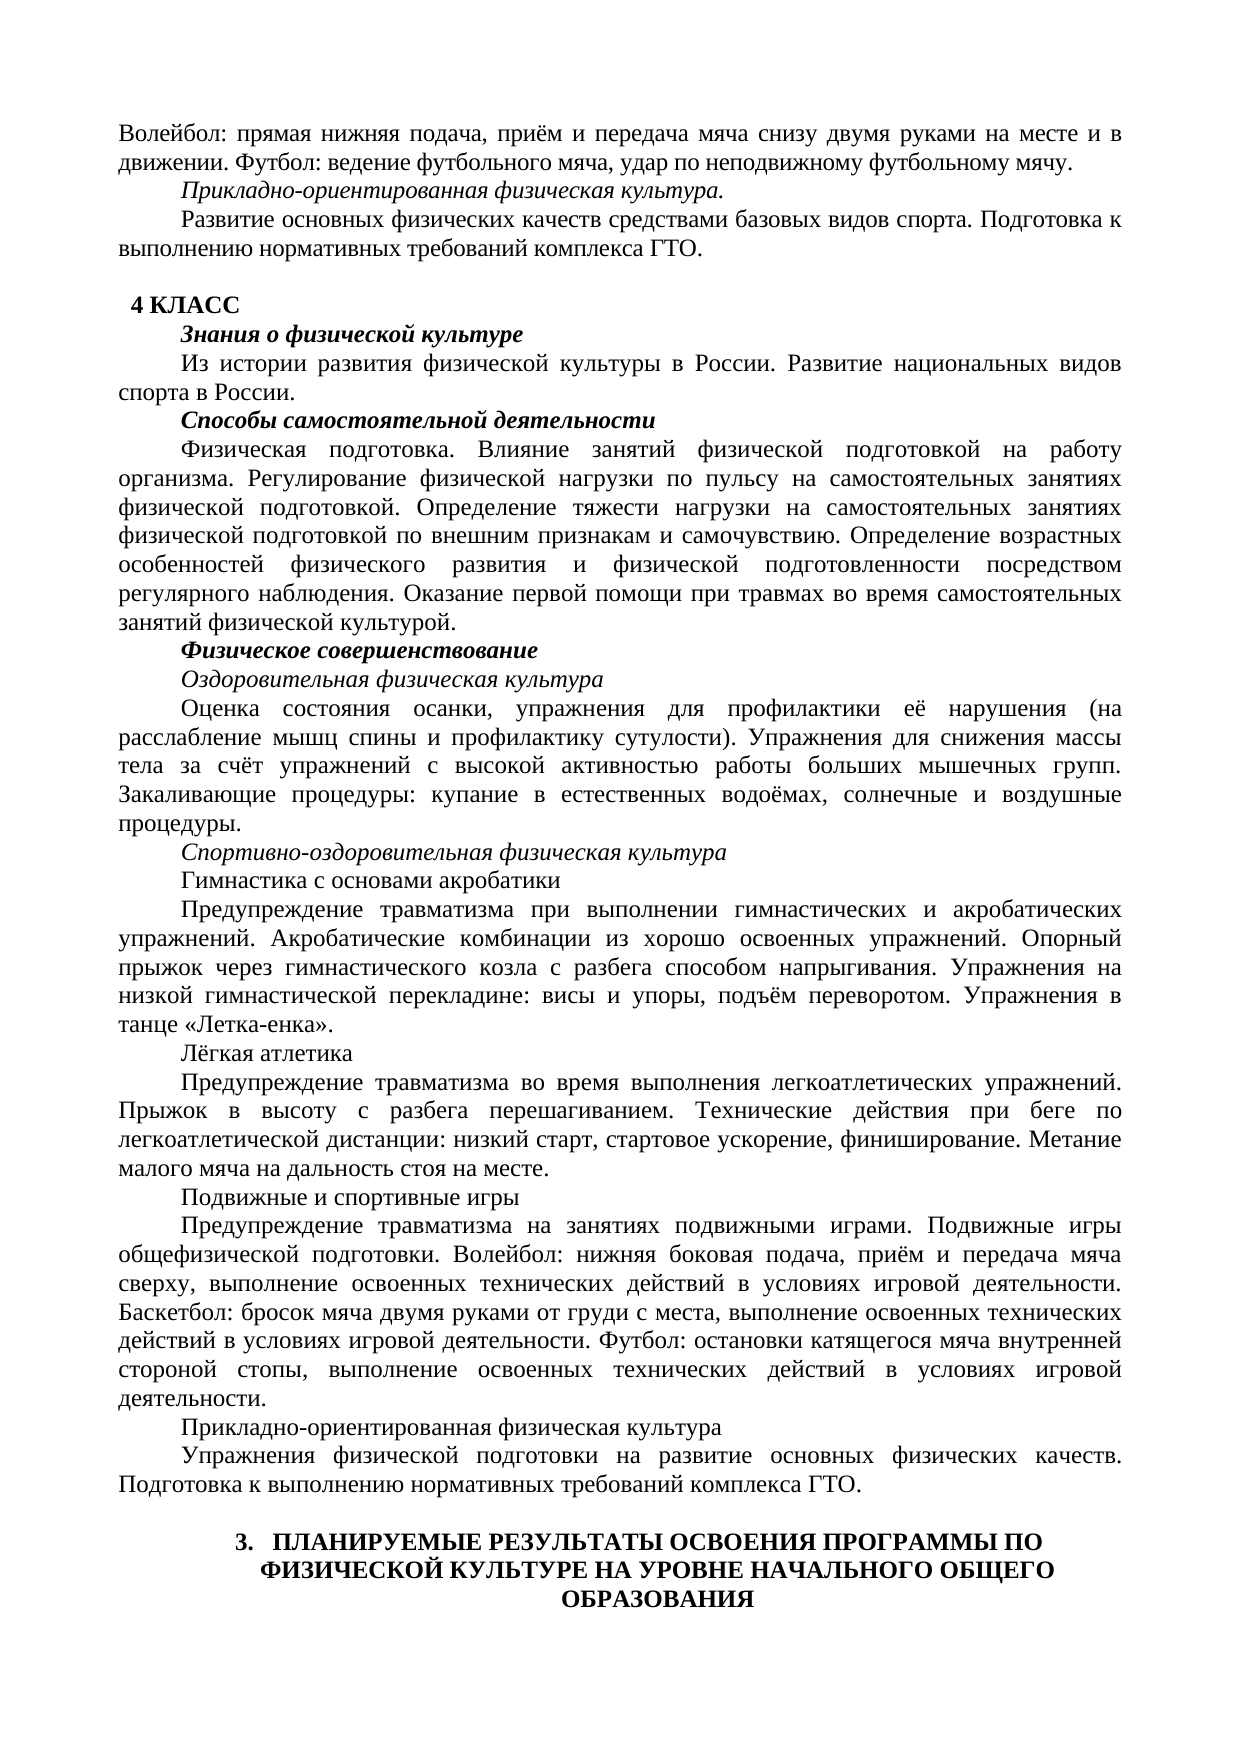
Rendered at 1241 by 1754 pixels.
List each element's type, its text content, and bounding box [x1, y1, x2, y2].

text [118, 118, 1122, 176]
text Предупреждение травматизма при выполнении гимнастических и акробатических упражнений. Акробатические комбинации из хорошо освоенных упражнений. Опорный прыжок через гимнастического козла с разбега способом напрыгивания. Упражнения на низкой гимнастической перекладине: висы и упоры, подъём переворотом. Упражнения в танце «Летка-енка». [118, 894, 1122, 1038]
text Оздоровительная физическая культура [118, 664, 1122, 693]
text Упражнения физической подготовки на развитие основных физических качеств. Подготовка к выполнению нормативных требований комплекса ГТО. [118, 1441, 1122, 1498]
text Предупреждение травматизма во время выполнения легкоатлетических упражнений. Прыжок в высоту с разбега перешагиванием. Технические действия при беге по легкоатлетической дистанции: низкий старт, стартовое ускорение, финиширование. Метание малого мяча на дальность стоя на месте. [118, 1067, 1122, 1182]
text Прикладно-ориентированная физическая культура. [118, 176, 1122, 204]
text Оценка состояния осанки, упражнения для профилактики её нарушения (на расслабление мышц спины и профилактику сутулости). Упражнения для снижения массы тела за счёт упражнений с высокой активностью работы больших мышечных групп. Закаливающие процедуры: купание в естественных водоёмах, солнечные и воздушные процедуры. [118, 693, 1122, 837]
text Гимнастика с основами акробатики [118, 866, 1122, 894]
text Знания о физической культуре [118, 319, 1122, 348]
text Способы самостоятельной деятельности [118, 406, 1122, 434]
text Прикладно-ориентированная физическая культура [118, 1412, 1122, 1441]
text Физическое совершенствование [118, 636, 1122, 664]
text Развитие основных физических качеств средствами базовых видов спорта. Подготовка к выполнению нормативных требований комплекса ГТО. [118, 204, 1122, 262]
text Предупреждение травматизма на занятиях подвижными играми. Подвижные игры общефизической подготовки. Волейбол: нижняя боковая подача, приём и передача мяча сверху, выполнение освоенных технических действий в условиях игровой деятельности. Баскетбол: бросок мяча двумя руками от груди с места, выполнение освоенных технических действий в условиях игровой деятельности. Футбол: остановки катящегося мяча внутренней стороной стопы, выполнение освоенных технических действий в условиях игровой деятельности. [118, 1211, 1122, 1412]
text Лёгкая атлетика [118, 1038, 1122, 1067]
text Спортивно-оздоровительная физическая культура [118, 837, 1122, 866]
list ПЛАНИРУЕМЫЕ РЕЗУЛЬТАТЫ ОСВОЕНИЯ ПРОГРАММЫ ПО ФИЗИЧЕСКОЙ КУЛЬТУРЕ НА УРОВНЕ НАЧАЛЬНОГО ОБЩЕГО ОБРАЗОВАНИЯ [156, 1527, 1122, 1613]
text Из истории развития физической культуры в России. Развитие национальных видов спорта в России. [118, 348, 1122, 406]
text 4 КЛАСС [131, 291, 1122, 319]
text Подвижные и спортивные игры [118, 1182, 1122, 1211]
text Физическая подготовка. Влияние занятий физической подготовкой на работу организма. Регулирование физической нагрузки по пульсу на самостоятельных занятиях физической подготовкой. Определение тяжести нагрузки на самостоятельных занятиях физической подготовкой по внешним признакам и самочувствию. Определение возрастных особенностей физического развития и физической подготовленности посредством регулярного наблюдения. Оказание первой помощи при травмах во время самостоятельных занятий физической культурой. [118, 434, 1122, 636]
